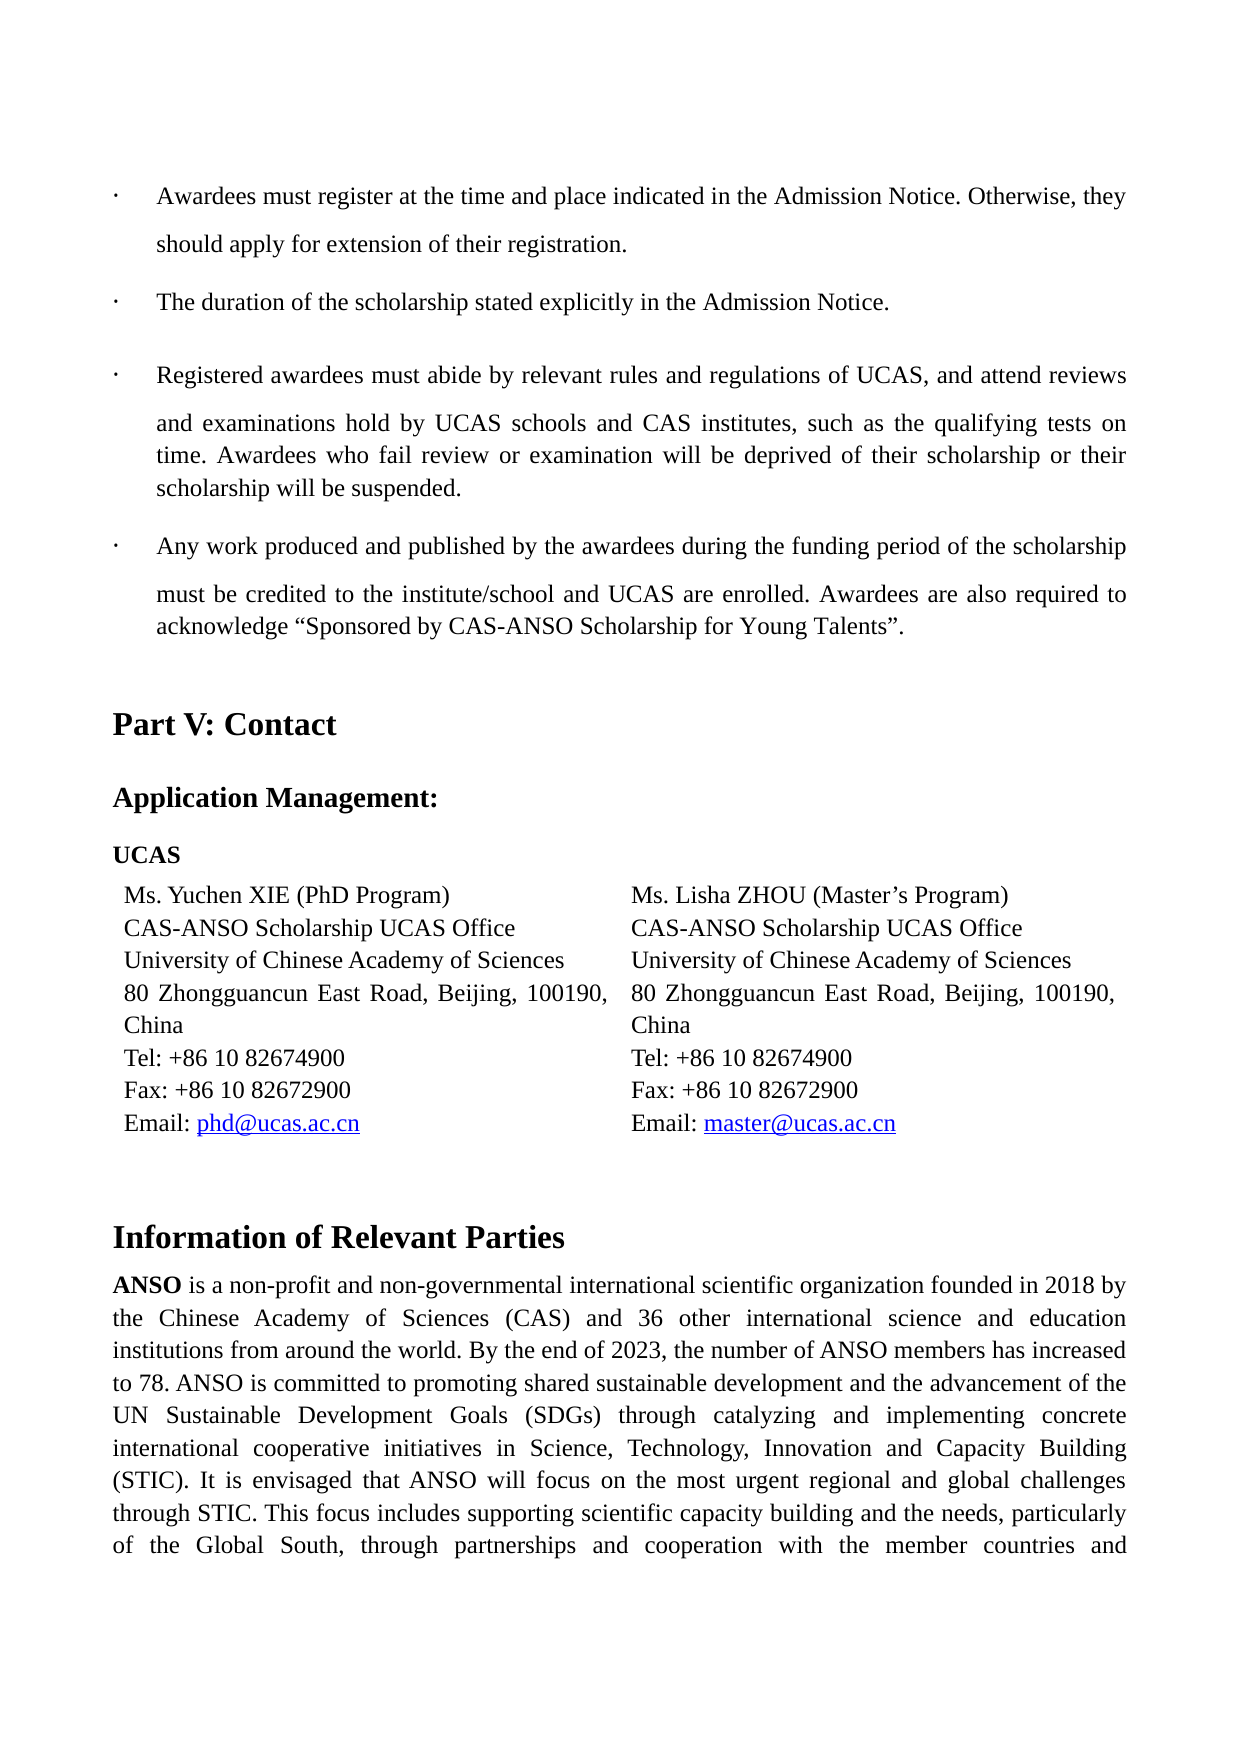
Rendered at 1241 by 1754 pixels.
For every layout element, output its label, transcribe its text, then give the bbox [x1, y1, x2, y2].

list Any work produced and published by the awardees during the funding period of the scholarship must be credited to the institute/school and UCAS are enrolled. Awardees are also required to acknowledge “Sponsored by CAS-ANSO Scholarship for Young Talents”. [112, 512, 1128, 642]
list Awardees must register at the time and place indicated in the Admission Notice. Otherwise, they should apply for extension of their registration. [112, 162, 1128, 259]
text Part V: Contact [112, 691, 1128, 756]
text UCAS [112, 838, 1128, 870]
table_header Ms. Yuchen XIE (PhD Program) CAS-ANSO Scholarship UCAS Office University of Chinese Academy of Sciences 80 Zhongguancun East Road, Beijing, 100190, China Tel: +86 10 82674900 Fax: +86 10 82672900 Email: phd@ucas.ac.cn [113, 879, 619, 1139]
table_header Ms. Lisha ZHOU (Master’s Program) CAS-ANSO Scholarship UCAS Office University of Chinese Academy of Sciences 80 Zhongguancun East Road, Beijing, 100190, China Tel: +86 10 82674900 Fax: +86 10 82672900 Email: master@ucas.ac.cn [620, 879, 1127, 1139]
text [112, 1269, 1128, 1561]
list The duration of the scholarship stated explicitly in the Admission Notice. [112, 268, 1128, 333]
text Application Management: [112, 764, 1128, 829]
text Information of Relevant Parties [112, 1204, 1128, 1269]
list Registered awardees must abide by relevant rules and regulations of UCAS, and attend reviews and examinations hold by UCAS schools and CAS institutes, such as the qualifying tests on time. Awardees who fail review or examination will be deprived of their scholarship or their scholarship will be suspended. [112, 341, 1128, 504]
